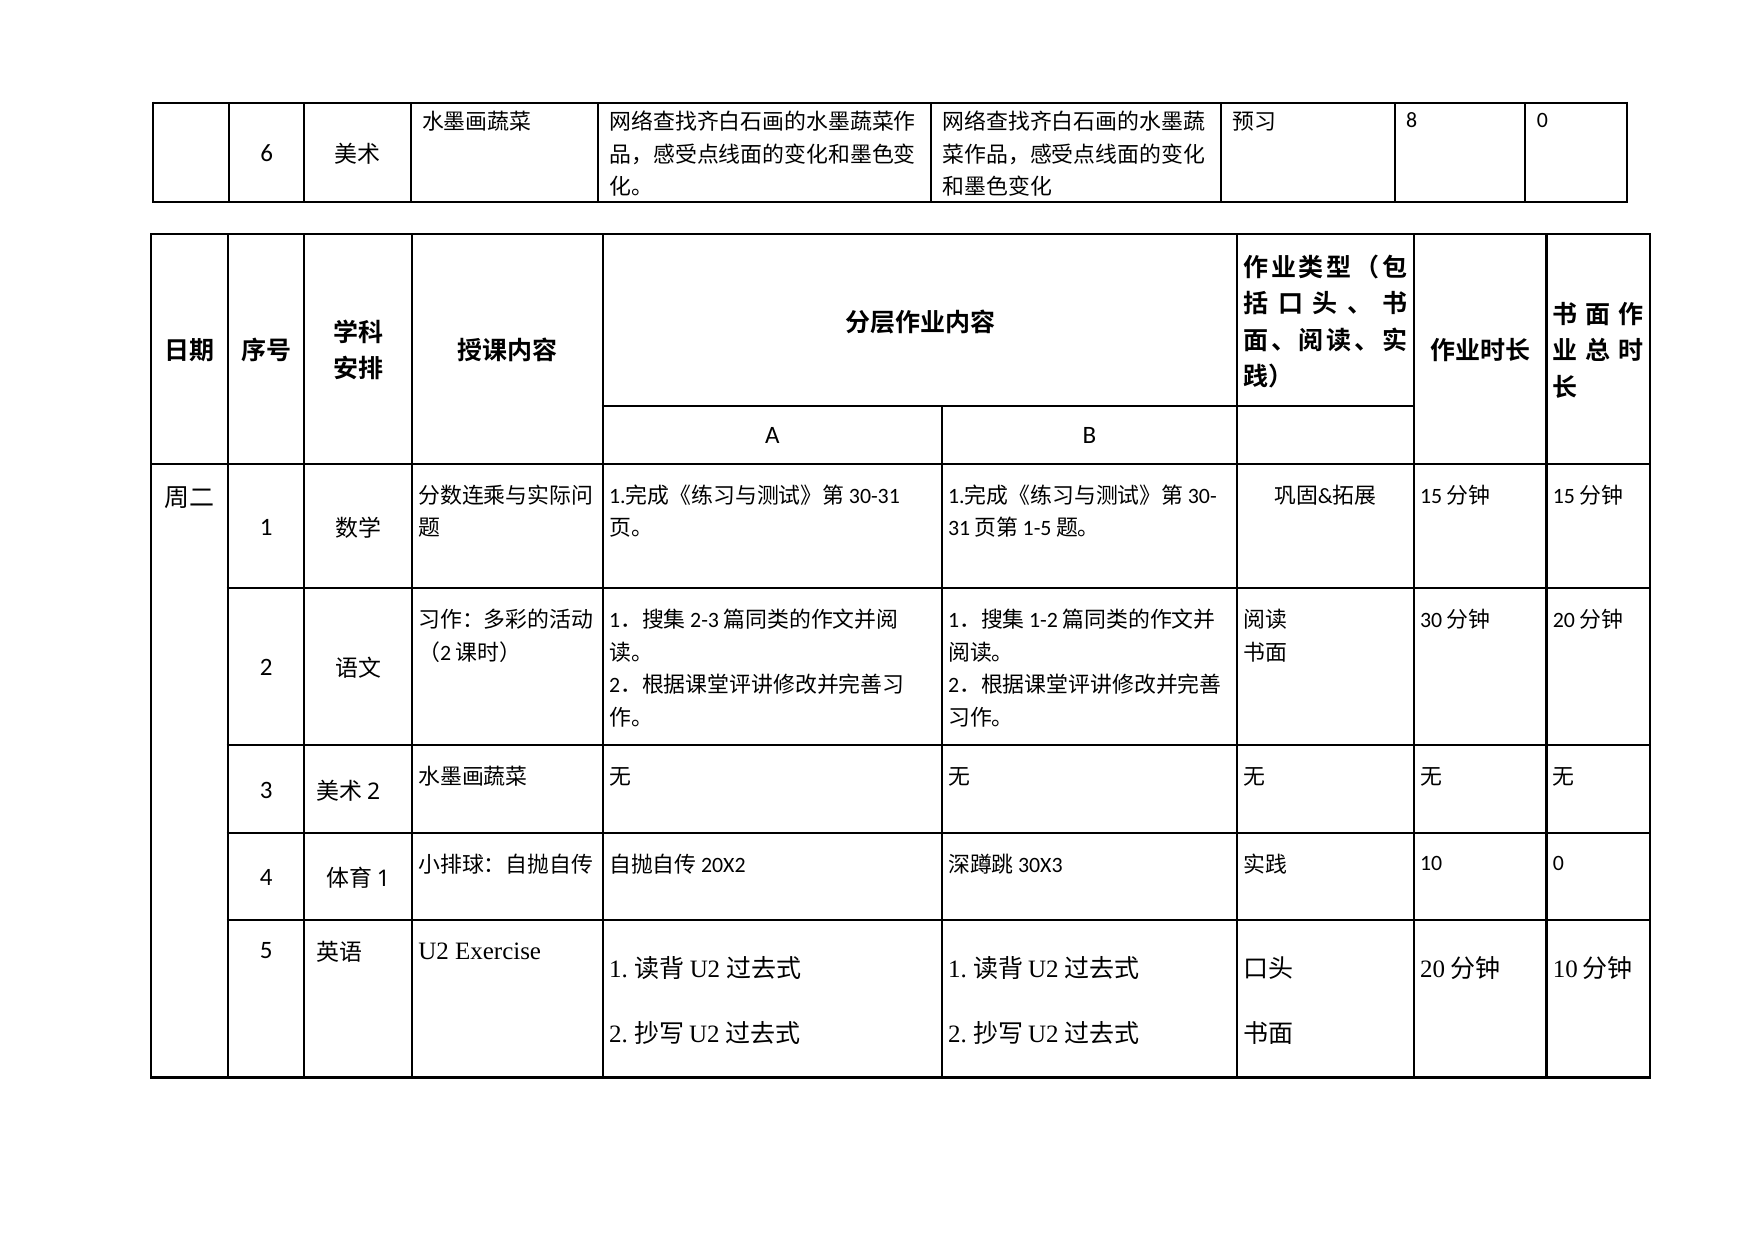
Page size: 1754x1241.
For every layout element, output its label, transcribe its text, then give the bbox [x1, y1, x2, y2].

table_header 授课内容 [413, 235, 602, 463]
table_cell 6 [230, 104, 303, 201]
table_cell 小排球：自抛自传 [413, 834, 602, 919]
table_header 日期 [152, 235, 227, 463]
table_cell 5 [229, 921, 303, 1076]
table_cell 英语 [305, 921, 411, 1076]
table_cell 0 [1548, 834, 1649, 919]
table_cell 3 [229, 746, 303, 832]
table_cell 1．搜集2-3篇同类的作文并阅读。 2．根据课堂评讲修改并完善习作。 [604, 589, 941, 744]
table_cell 0 [1526, 104, 1626, 201]
table_cell 数学 [305, 465, 411, 587]
table_header 书面作业总时长 [1548, 235, 1649, 463]
table_cell 15分钟 [1415, 465, 1545, 587]
table_cell 口头 书面 [1238, 921, 1413, 1076]
table_cell 4 [229, 834, 303, 919]
table_cell 巩固&拓展 [1238, 465, 1413, 587]
table_cell 1 [229, 465, 303, 587]
table_cell 无 [943, 746, 1236, 832]
table_header 分层作业内容 [604, 235, 1236, 405]
table_cell B [943, 407, 1236, 463]
table_cell 无 [604, 746, 941, 832]
table_cell 分数连乘与实际问题 [413, 465, 602, 587]
table_cell 自抛自传20X2 [604, 834, 941, 919]
table_cell 20分钟 [1415, 921, 1545, 1076]
table_cell 10分钟 [1548, 921, 1649, 1076]
table_cell 美术2 [305, 746, 411, 832]
table_header 作业时长 [1415, 235, 1545, 463]
table_cell 语文 [305, 589, 411, 744]
table_header 作业类型（包括口头、书面、阅读、实践） [1238, 235, 1413, 405]
table_cell 美术 [305, 104, 410, 201]
table_cell 15分钟 [1548, 465, 1649, 587]
table_cell 水墨画蔬菜 [413, 746, 602, 832]
table_cell 深蹲跳30X3 [943, 834, 1236, 919]
table_cell 实践 [1238, 834, 1413, 919]
table_cell 2 [229, 589, 303, 744]
table_cell 8 [1396, 104, 1524, 201]
table_cell 周二 [152, 465, 227, 1076]
table_cell 预习 [1222, 104, 1394, 201]
table_cell 习作：多彩的活动（2课时） [413, 589, 602, 744]
table_header 学科 安排 [305, 235, 411, 463]
table_cell 10 [1415, 834, 1545, 919]
table_cell 1. 读背 U2 过去式 2. 抄写U2 过去式 [604, 921, 941, 1076]
table_cell [1238, 407, 1413, 463]
table_cell 1.完成《练习与测试》第30-31页。 [604, 465, 941, 587]
table_cell 30分钟 [1415, 589, 1545, 744]
table_cell 1．搜集1-2篇同类的作文并阅读。 2．根据课堂评讲修改并完善习作。 [943, 589, 1236, 744]
table_cell 无 [1548, 746, 1649, 832]
table_cell 无 [1415, 746, 1545, 832]
table_cell 网络查找齐白石画的水墨蔬菜作品，感受点线面的变化和墨色变化。 [599, 104, 930, 201]
table_cell A [604, 407, 941, 463]
table_cell 体育1 [305, 834, 411, 919]
table_cell U2 Exercise [413, 921, 602, 1076]
table_cell 无 [1238, 746, 1413, 832]
table_header 序号 [229, 235, 303, 463]
table_cell 阅读 书面 [1238, 589, 1413, 744]
table_cell 水墨画蔬菜 [412, 104, 597, 201]
table_cell 1.完成《练习与测试》第30-31页第1-5题。 [943, 465, 1236, 587]
table_cell 20分钟 [1548, 589, 1649, 744]
table_cell 网络查找齐白石画的水墨蔬菜作品，感受点线面的变化和墨色变化 [932, 104, 1220, 201]
table_cell 1. 读背U2 过去式 2. 抄写U2 过去式 [943, 921, 1236, 1076]
